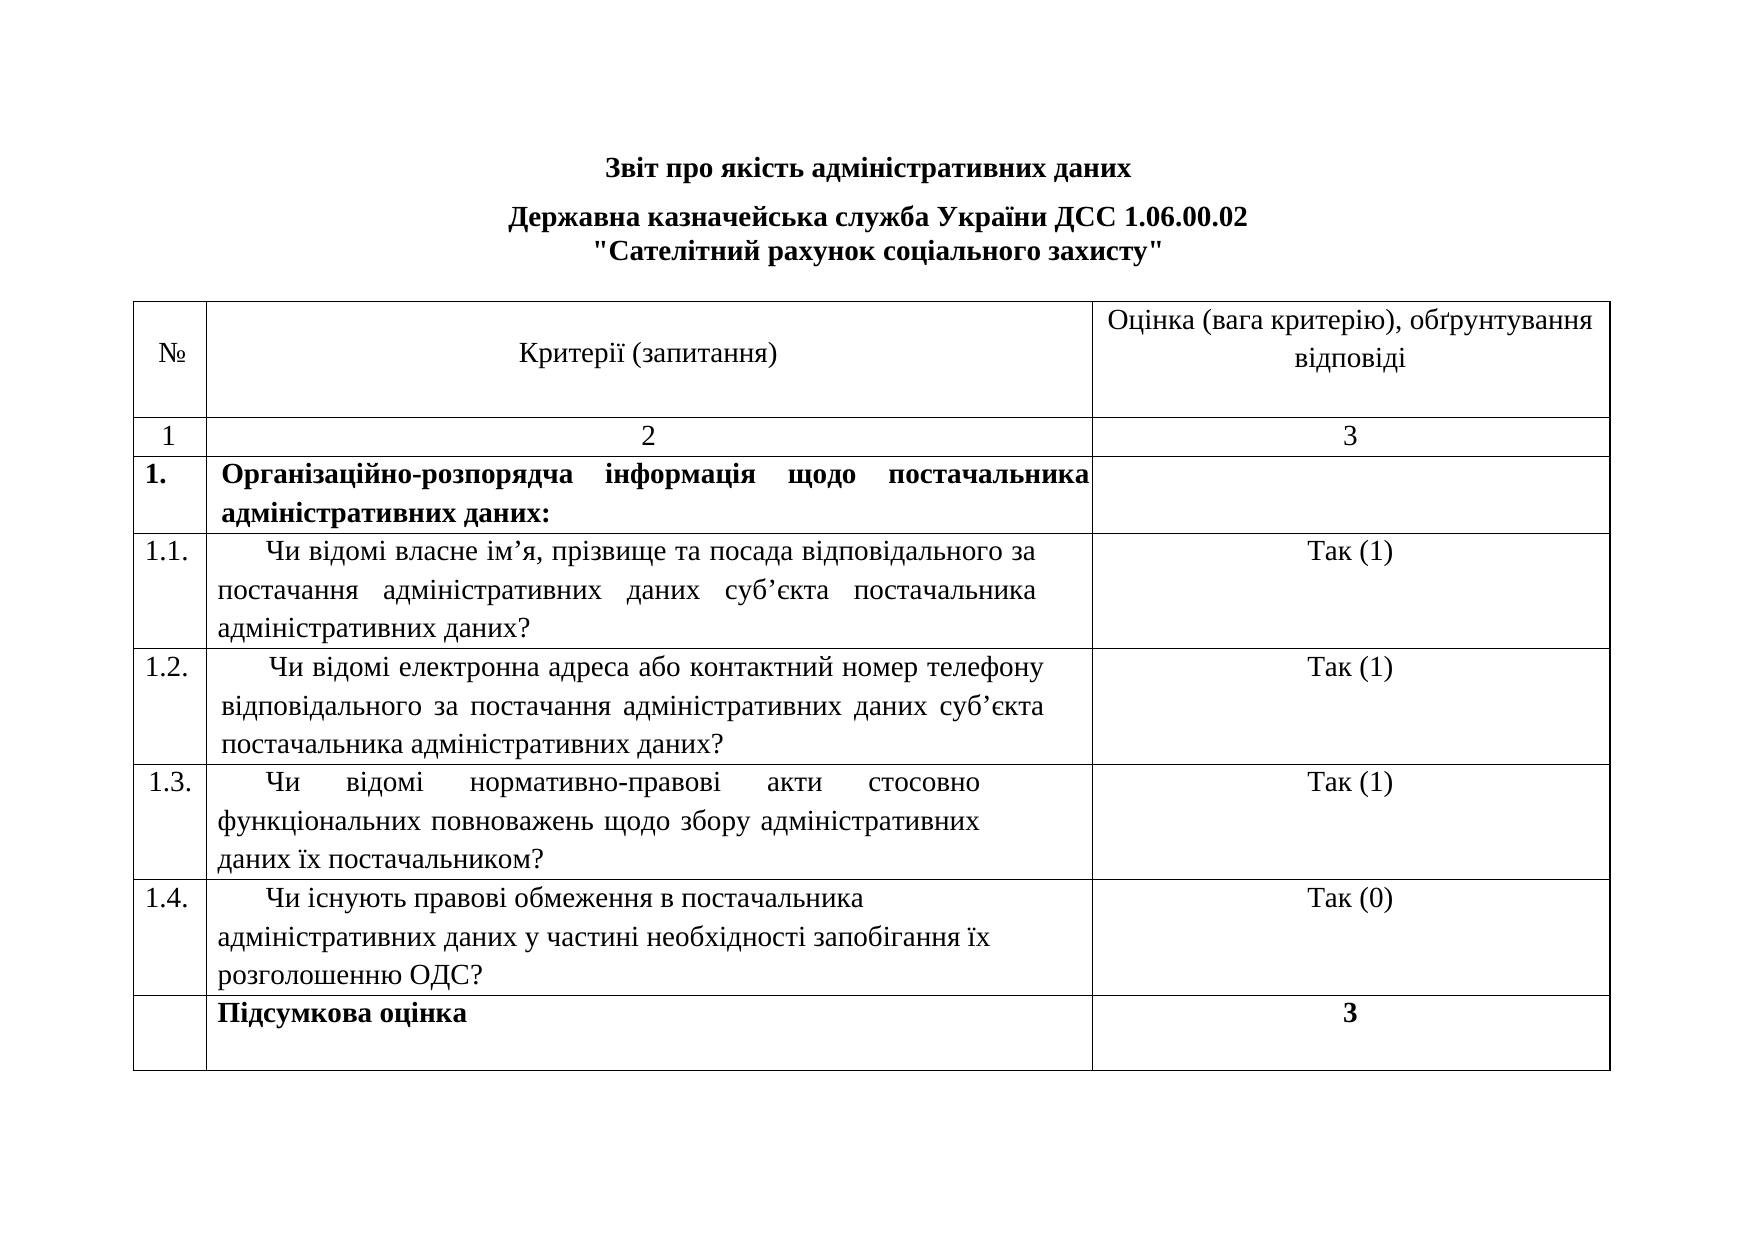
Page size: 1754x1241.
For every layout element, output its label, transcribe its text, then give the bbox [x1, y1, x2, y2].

table_cell 1 [134, 418, 206, 456]
table_header № [134, 302, 206, 417]
table_cell [134, 996, 206, 1070]
table_cell 1. [134, 457, 206, 532]
table_cell Чи відомі власне ім’я, прізвище та посада відповідального за постачання адміністративних даних суб’єкта постачальника адміністративних даних? [207, 534, 1092, 648]
table_header Критерії (запитання) [207, 302, 1092, 417]
table_cell Так (1) [1093, 534, 1609, 648]
table_cell 1.4. [134, 880, 206, 994]
text Державна казначейська служба України ДСС 1.06.00.02 "Сателітний рахунок соціального захисту" [501, 199, 1254, 266]
table_cell Організаційно-розпорядча інформація щодо постачальника адміністративних даних: [207, 457, 1092, 532]
table_cell 2 [207, 418, 1092, 456]
table_cell Так (1) [1093, 649, 1609, 763]
table_cell 1.3. [134, 765, 206, 879]
table_cell 3 [1093, 996, 1609, 1070]
table_header Оцінка (вага критерію), обґрунтування відповіді [1093, 302, 1609, 417]
table_cell 1.2. [134, 649, 206, 763]
table_cell 3 [1093, 418, 1609, 456]
table_cell 1.1. [134, 534, 206, 648]
table_cell Чи існують правові обмеження в постачальника адміністративних даних у частині необхідності запобігання їх розголошенню ОДС? [207, 880, 1092, 994]
table_cell Так (0) [1093, 880, 1609, 994]
table_cell [1093, 457, 1609, 532]
table_cell Так (1) [1093, 765, 1609, 879]
table_cell Чи відомі електронна адреса або контактний номер телефону відповідального за постачання адміністративних даних суб’єкта постачальника адміністративних даних? [207, 649, 1092, 763]
table_cell Підсумкова оцінка [207, 996, 1092, 1070]
table_cell Чи відомі нормативно-правові акти стосовно функціональних повноважень щодо збору адміністративних даних їх постачальником? [207, 765, 1092, 879]
text Звіт про якість адміністративних даних [132, 150, 1604, 183]
